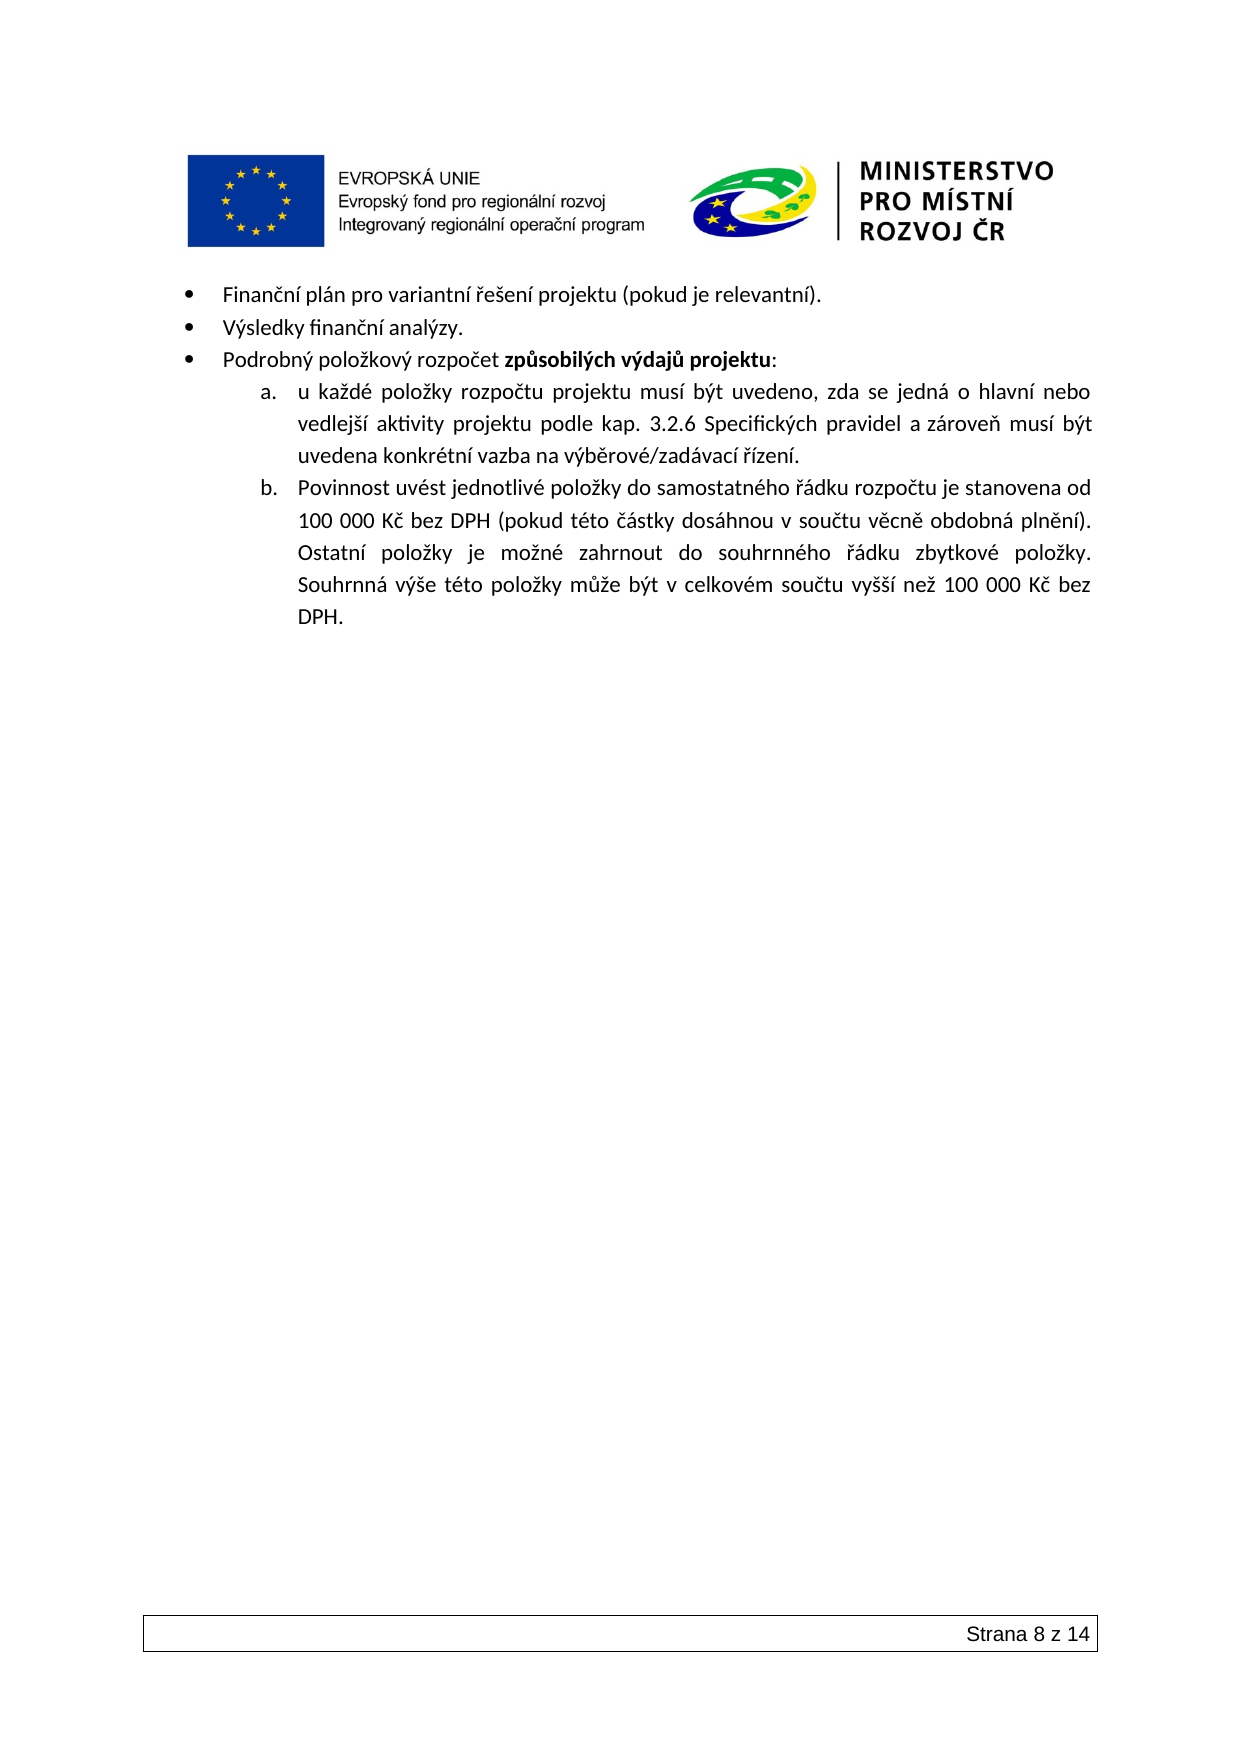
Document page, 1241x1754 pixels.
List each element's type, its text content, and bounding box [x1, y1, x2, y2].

picture [157, 123, 1083, 277]
list Podrobný položkový rozpočet způsobilých výdajů projektu: [185, 345, 1093, 373]
list Výsledky finanční analýzy. [185, 313, 1093, 341]
list u každé položky rozpočtu projektu musí být uvedeno, zda se jedná o hlavní nebo vedlejší aktivity projektu podle kap. 3.2.6 Specifických pravidel a zároveň musí být uvedena konkrétní vazba na výběrové/zadávací řízení. [260, 377, 1093, 469]
list Povinnost uvést jednotlivé položky do samostatného řádku rozpočtu je stanovena od 100 000 Kč bez DPH (pokud této částky dosáhnou v součtu věcně obdobná plnění). Ostatní položky je možné zahrnout do souhrnného řádku zbytkové položky. Souhrnná výše této položky může být v celkovém součtu vyšší než 100 000 Kč bez DPH. [260, 473, 1093, 630]
